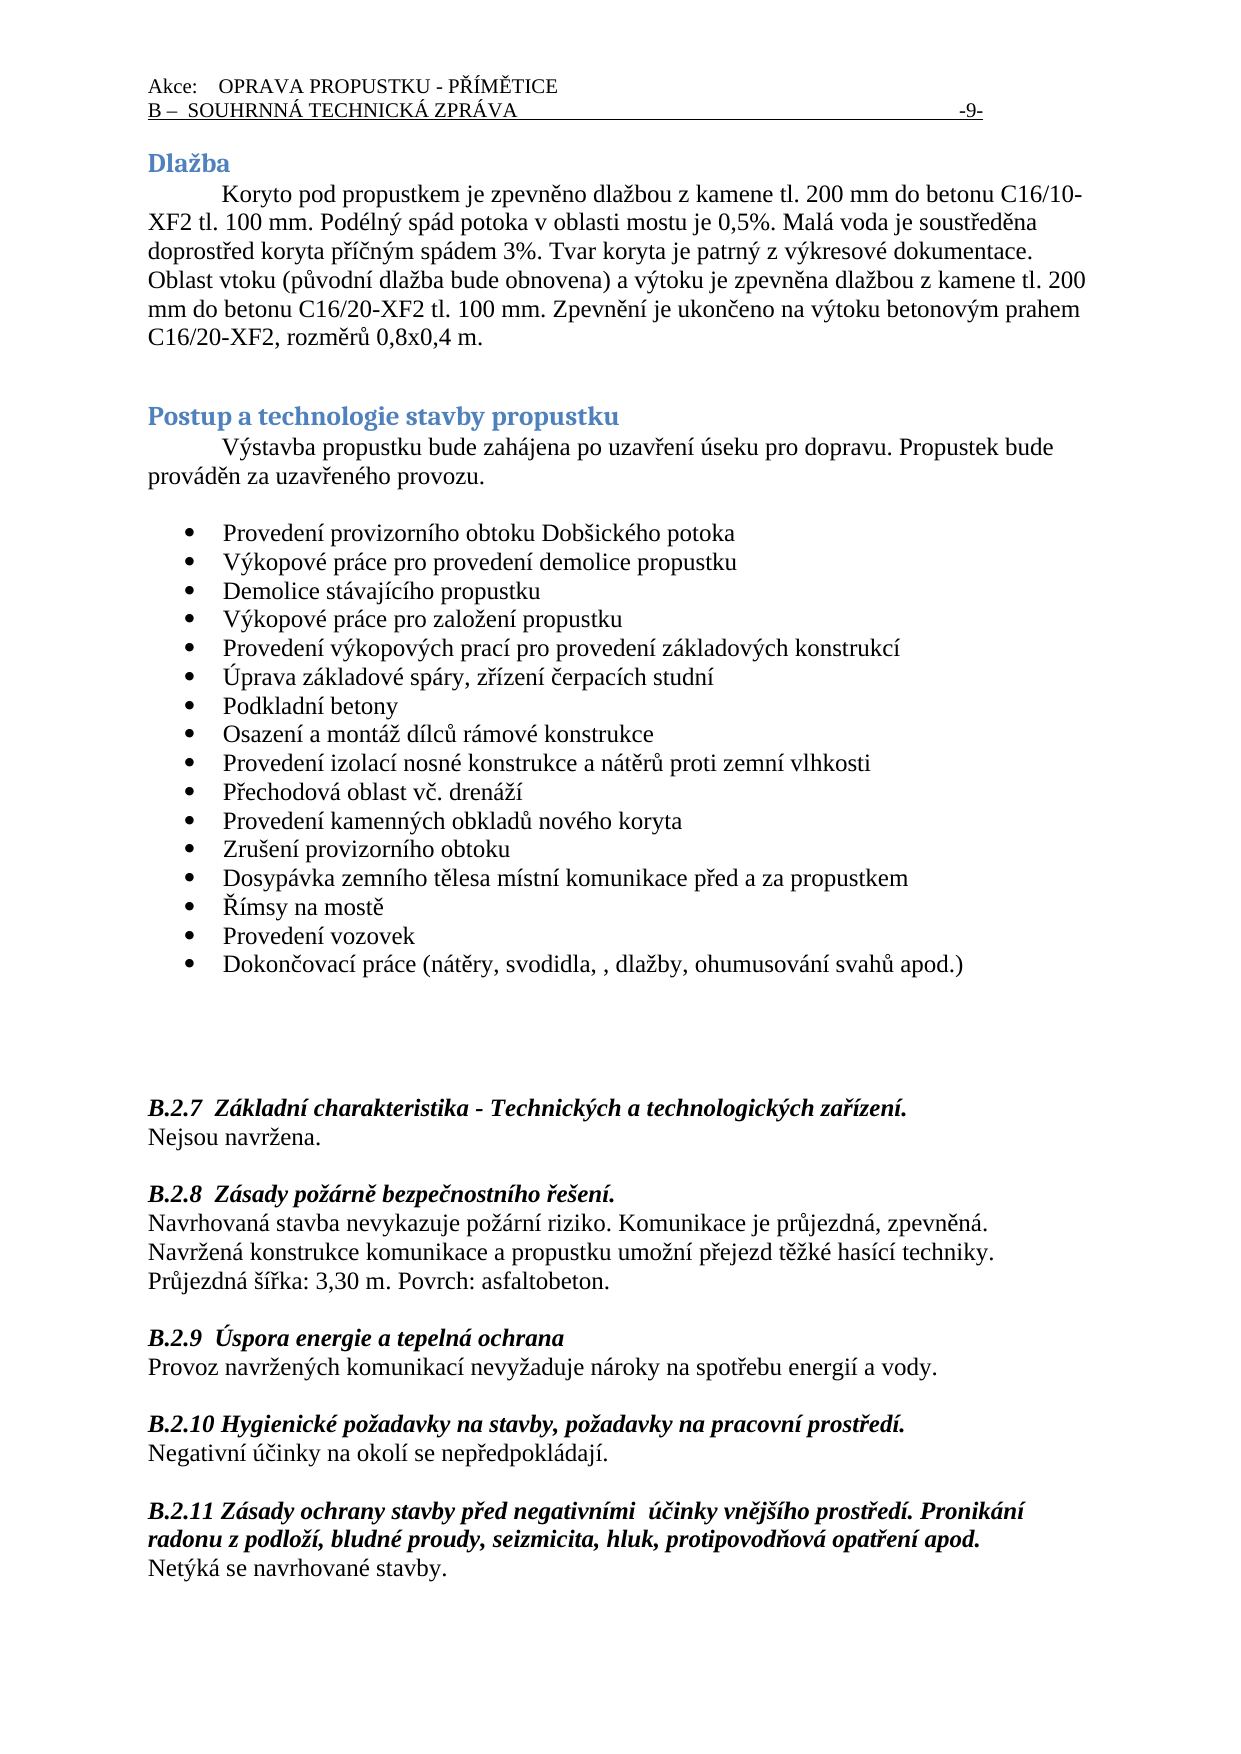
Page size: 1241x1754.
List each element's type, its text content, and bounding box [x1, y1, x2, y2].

text B.2.8 Zásady požárně bezpečnostního řešení. [148, 1179, 1093, 1208]
list Římsy na mostě [185, 892, 1093, 921]
list Provedení vozovek [185, 921, 1093, 949]
text Navrhovaná stavba nevykazuje požární riziko. Komunikace je průjezdná, zpevněná. [148, 1208, 1093, 1237]
list Výkopové práce pro provedení demolice propustku [185, 547, 1093, 576]
text Negativní účinky na okolí se nepředpokládají. [148, 1438, 1093, 1467]
subtitle Postup a technologie stavby propustku [148, 401, 1093, 432]
text Navržená konstrukce komunikace a propustku umožní přejezd těžké hasící techniky. [148, 1237, 1093, 1266]
list Přechodová oblast vč. drenáží [185, 777, 1093, 806]
text B.2.11 Zásady ochrany stavby před negativními účinky vnějšího prostředí. Pronikání radonu z podloží, bludné proudy, seizmicita, hluk, protipovodňová opatření apod. [148, 1496, 1093, 1553]
list Demolice stávajícího propustku [185, 576, 1093, 604]
text Netýká se navrhované stavby. [148, 1553, 1093, 1582]
text Nejsou navržena. [148, 1122, 1093, 1151]
text B.2.9 Úspora energie a tepelná ochrana [148, 1323, 1093, 1352]
text Průjezdná šířka: 3,30 m. Povrch: asfaltobeton. [148, 1266, 1093, 1294]
list Úprava základové spáry, zřízení čerpacích studní [185, 662, 1093, 691]
list Podkladní betony [185, 691, 1093, 719]
list Dosypávka zemního tělesa místní komunikace před a za propustkem [185, 863, 1093, 892]
list Provedení izolací nosné konstrukce a nátěrů proti zemní vlhkosti [185, 748, 1093, 777]
text B.2.7 Základní charakteristika - Technických a technologických zařízení. [148, 1093, 1093, 1122]
list Provedení kamenných obkladů nového koryta [185, 806, 1093, 834]
text Koryto pod propustkem je zpevněno dlažbou z kamene tl. 200 mm do betonu C16/10-XF2 tl. 100 mm. Podélný spád potoka v oblasti mostu je 0,5%. Malá voda je soustředěna doprostřed koryta příčným spádem 3%. Tvar koryta je patrný z výkresové dokumentace. Oblast vtoku (původní dlažba bude obnovena) a výtoku je zpevněna dlažbou z kamene tl. 200 mm do betonu C16/20-XF2 tl. 100 mm. Zpevnění je ukončeno na výtoku betonovým prahem C16/20-XF2, rozměrů 0,8x0,4 m. [148, 179, 1093, 351]
list Osazení a montáž dílců rámové konstrukce [185, 719, 1093, 748]
text Provoz navržených komunikací nevyžaduje nároky na spotřebu energií a vody. [148, 1352, 1093, 1381]
list Provedení provizorního obtoku Dobšického potoka [185, 518, 1093, 547]
text B.2.10 Hygienické požadavky na stavby, požadavky na pracovní prostředí. [148, 1409, 1093, 1438]
list Zrušení provizorního obtoku [185, 834, 1093, 863]
list Výkopové práce pro založení propustku [185, 604, 1093, 633]
list Dokončovací práce (nátěry, svodidla, , dlažby, ohumusování svahů apod.) [185, 949, 1093, 978]
list Provedení výkopových prací pro provedení základových konstrukcí [185, 633, 1093, 662]
text Výstavba propustku bude zahájena po uzavření úseku pro dopravu. Propustek bude prováděn za uzavřeného provozu. [148, 432, 1093, 489]
subtitle Dlažba [148, 148, 1093, 179]
